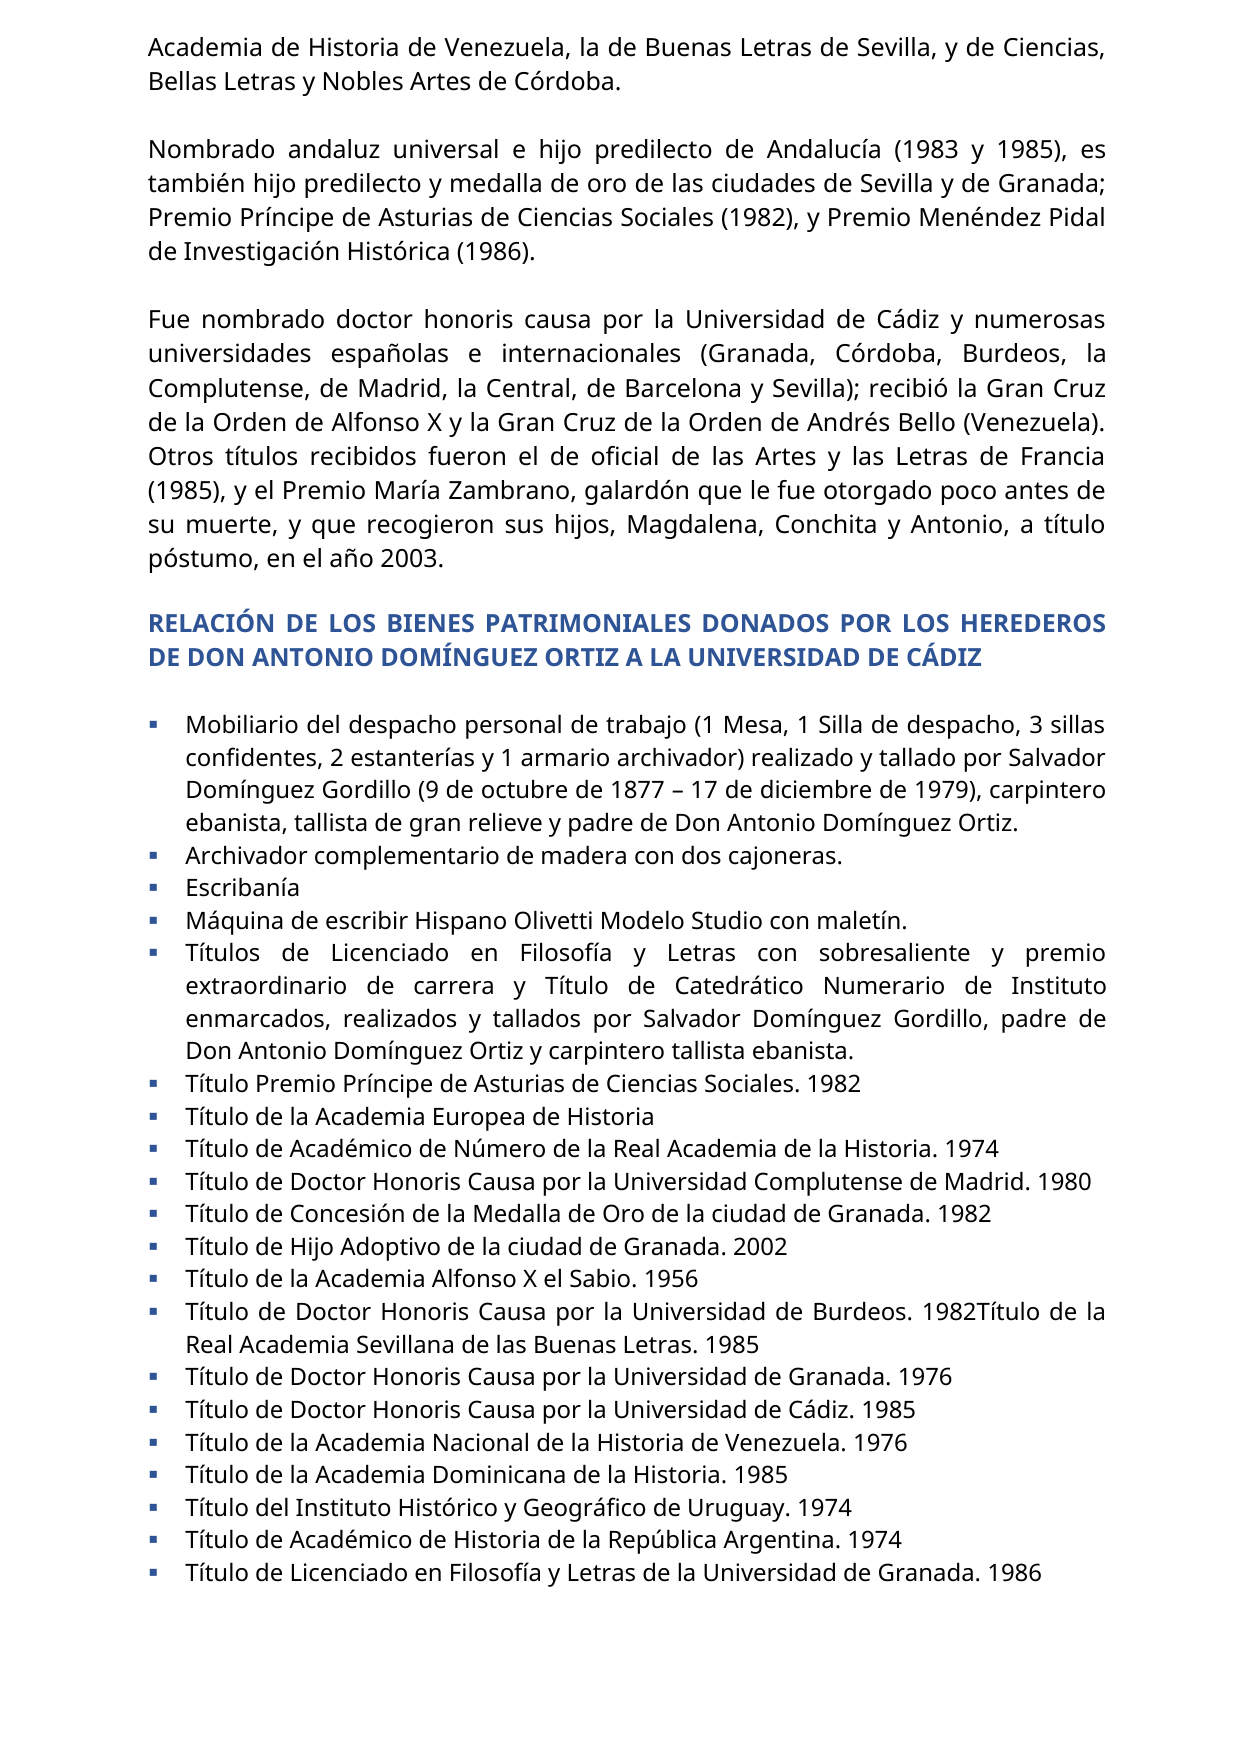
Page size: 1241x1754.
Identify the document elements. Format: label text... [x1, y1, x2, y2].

list Mobiliario del despacho personal de trabajo (1 Mesa, 1 Silla de despacho, 3 sillas confidentes, 2 estanterías y 1 armario archivador) realizado y tallado por Salvador Domínguez Gordillo (9 de octubre de 1877 – 17 de diciembre de 1979), carpintero ebanista, tallista de gran relieve y padre de Don Antonio Domínguez Ortiz. [148, 708, 1107, 838]
list Título de la Academia Europea de Historia [148, 1099, 1107, 1132]
list Título de Doctor Honoris Causa por la Universidad de Cádiz. 1985 [148, 1393, 1107, 1425]
list Escribanía [148, 871, 1107, 904]
text Fue nombrado doctor honoris causa por la Universidad de Cádiz y numerosas universidades españolas e internacionales (Granada, Córdoba, Burdeos, la Complutense, de Madrid, la Central, de Barcelona y Sevilla); recibió la Gran Cruz de la Orden de Alfonso X y la Gran Cruz de la Orden de Andrés Bello (Venezuela). Otros títulos recibidos fueron el de oficial de las Artes y las Letras de Francia (1985), y el Premio María Zambrano, galardón que le fue otorgado poco antes de su muerte, y que recogieron sus hijos, Magdalena, Conchita y Antonio, a título póstumo, en el año 2003. [148, 302, 1107, 574]
list Título de la Academia Dominicana de la Historia. 1985 [148, 1458, 1107, 1491]
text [148, 29, 1107, 98]
list Título de la Academia Nacional de la Historia de Venezuela. 1976 [148, 1425, 1107, 1458]
list Título de Doctor Honoris Causa por la Universidad Complutense de Madrid. 1980 [148, 1164, 1107, 1197]
list Título de Concesión de la Medalla de Oro de la ciudad de Granada. 1982 [148, 1197, 1107, 1230]
text RELACIÓN DE LOS BIENES PATRIMONIALES DONADOS POR LOS HEREDEROS DE DON ANTONIO DOMÍNGUEZ ORTIZ A LA UNIVERSIDAD DE CÁDIZ [148, 606, 1107, 674]
list Título de Doctor Honoris Causa por la Universidad de Burdeos. 1982Título de la Real Academia Sevillana de las Buenas Letras. 1985 [148, 1295, 1107, 1360]
list Título Premio Príncipe de Asturias de Ciencias Sociales. 1982 [148, 1067, 1107, 1099]
list Máquina de escribir Hispano Olivetti Modelo Studio con maletín. [148, 904, 1107, 936]
list Título del Instituto Histórico y Geográfico de Uruguay. 1974 [148, 1491, 1107, 1523]
list Archivador complementario de madera con dos cajoneras. [148, 838, 1107, 871]
list Título de Hijo Adoptivo de la ciudad de Granada. 2002 [148, 1230, 1107, 1262]
list Título de la Academia Alfonso X el Sabio. 1956 [148, 1262, 1107, 1295]
list Título de Académico de Número de la Real Academia de la Historia. 1974 [148, 1132, 1107, 1164]
list Título de Licenciado en Filosofía y Letras de la Universidad de Granada. 1986 [148, 1556, 1107, 1588]
list Título de Académico de Historia de la República Argentina. 1974 [148, 1523, 1107, 1556]
text Nombrado andaluz universal e hijo predilecto de Andalucía (1983 y 1985), es también hijo predilecto y medalla de oro de las ciudades de Sevilla y de Granada; Premio Príncipe de Asturias de Ciencias Sociales (1982), y Premio Menéndez Pidal de Investigación Histórica (1986). [148, 132, 1107, 268]
list Títulos de Licenciado en Filosofía y Letras con sobresaliente y premio extraordinario de carrera y Título de Catedrático Numerario de Instituto enmarcados, realizados y tallados por Salvador Domínguez Gordillo, padre de Don Antonio Domínguez Ortiz y carpintero tallista ebanista. [148, 936, 1107, 1067]
list Título de Doctor Honoris Causa por la Universidad de Granada. 1976 [148, 1360, 1107, 1393]
